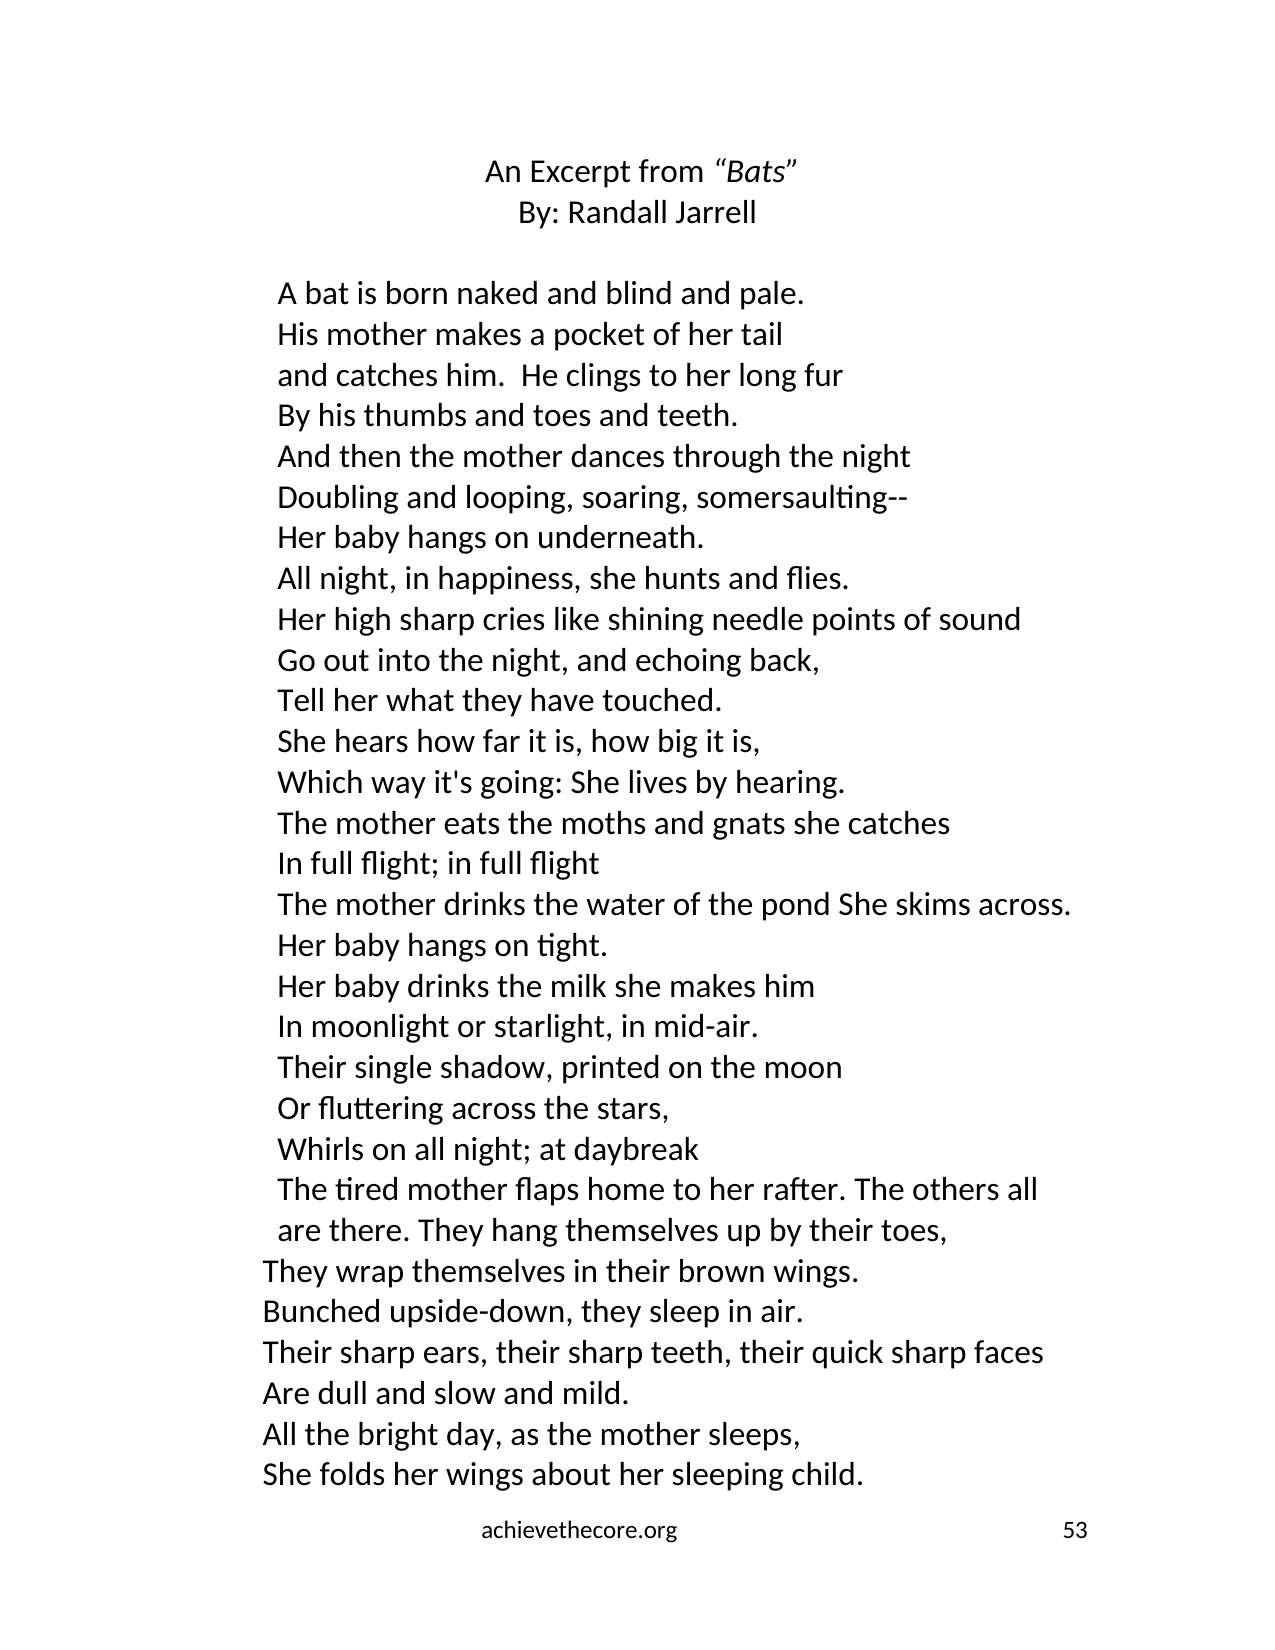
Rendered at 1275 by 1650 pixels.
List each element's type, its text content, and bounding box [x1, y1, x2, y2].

list The mother eats the moths and gnats she catches [277, 802, 1087, 842]
text Are dull and slow and mild. [225, 1372, 1087, 1413]
list Her baby drinks the milk she makes him [277, 964, 1087, 1005]
list Her high sharp cries like shining needle points of sound [277, 598, 1087, 639]
list In full flight; in full flight [277, 842, 1087, 883]
text Bunched upside-down, they sleep in air. [225, 1290, 1087, 1331]
text By: Randall Jarrell [187, 191, 1087, 231]
list The tired mother flaps home to her rafter. The others all are there. They hang themselves up by their toes, [277, 1168, 1087, 1250]
list By his thumbs and toes and teeth. [277, 394, 1087, 435]
list Go out into the night, and echoing back, [277, 639, 1087, 679]
list The mother drinks the water of the pond She skims across. Her baby hangs on tight. [277, 883, 1087, 964]
list And then the mother dances through the night [277, 435, 1087, 476]
list In moonlight or starlight, in mid-air. [277, 1005, 1087, 1046]
list and catches him. He clings to her long fur [277, 354, 1087, 394]
list Tell her what they have touched. [277, 679, 1087, 720]
text A bat is born naked and blind and pale. [187, 272, 1087, 313]
list Whirls on all night; at daybreak [277, 1127, 1087, 1168]
list Or fluttering across the stars, [277, 1087, 1087, 1127]
list Doubling and looping, soaring, somersaulting-- [277, 476, 1087, 517]
list An Excerpt from “Bats” [197, 150, 1087, 191]
list Her baby hangs on underneath. [277, 517, 1087, 557]
text She folds her wings about her sleeping child. [225, 1453, 1087, 1494]
text Their sharp ears, their sharp teeth, their quick sharp faces [225, 1331, 1087, 1372]
text All the bright day, as the mother sleeps, [262, 1413, 1087, 1453]
text They wrap themselves in their brown wings. [225, 1250, 1087, 1290]
list She hears how far it is, how big it is, [277, 720, 1087, 761]
list His mother makes a pocket of her tail [277, 313, 1087, 354]
list All night, in happiness, she hunts and flies. [277, 557, 1087, 598]
list Their single shadow, printed on the moon [277, 1046, 1087, 1087]
list Which way it's going: She lives by hearing. [277, 761, 1087, 802]
